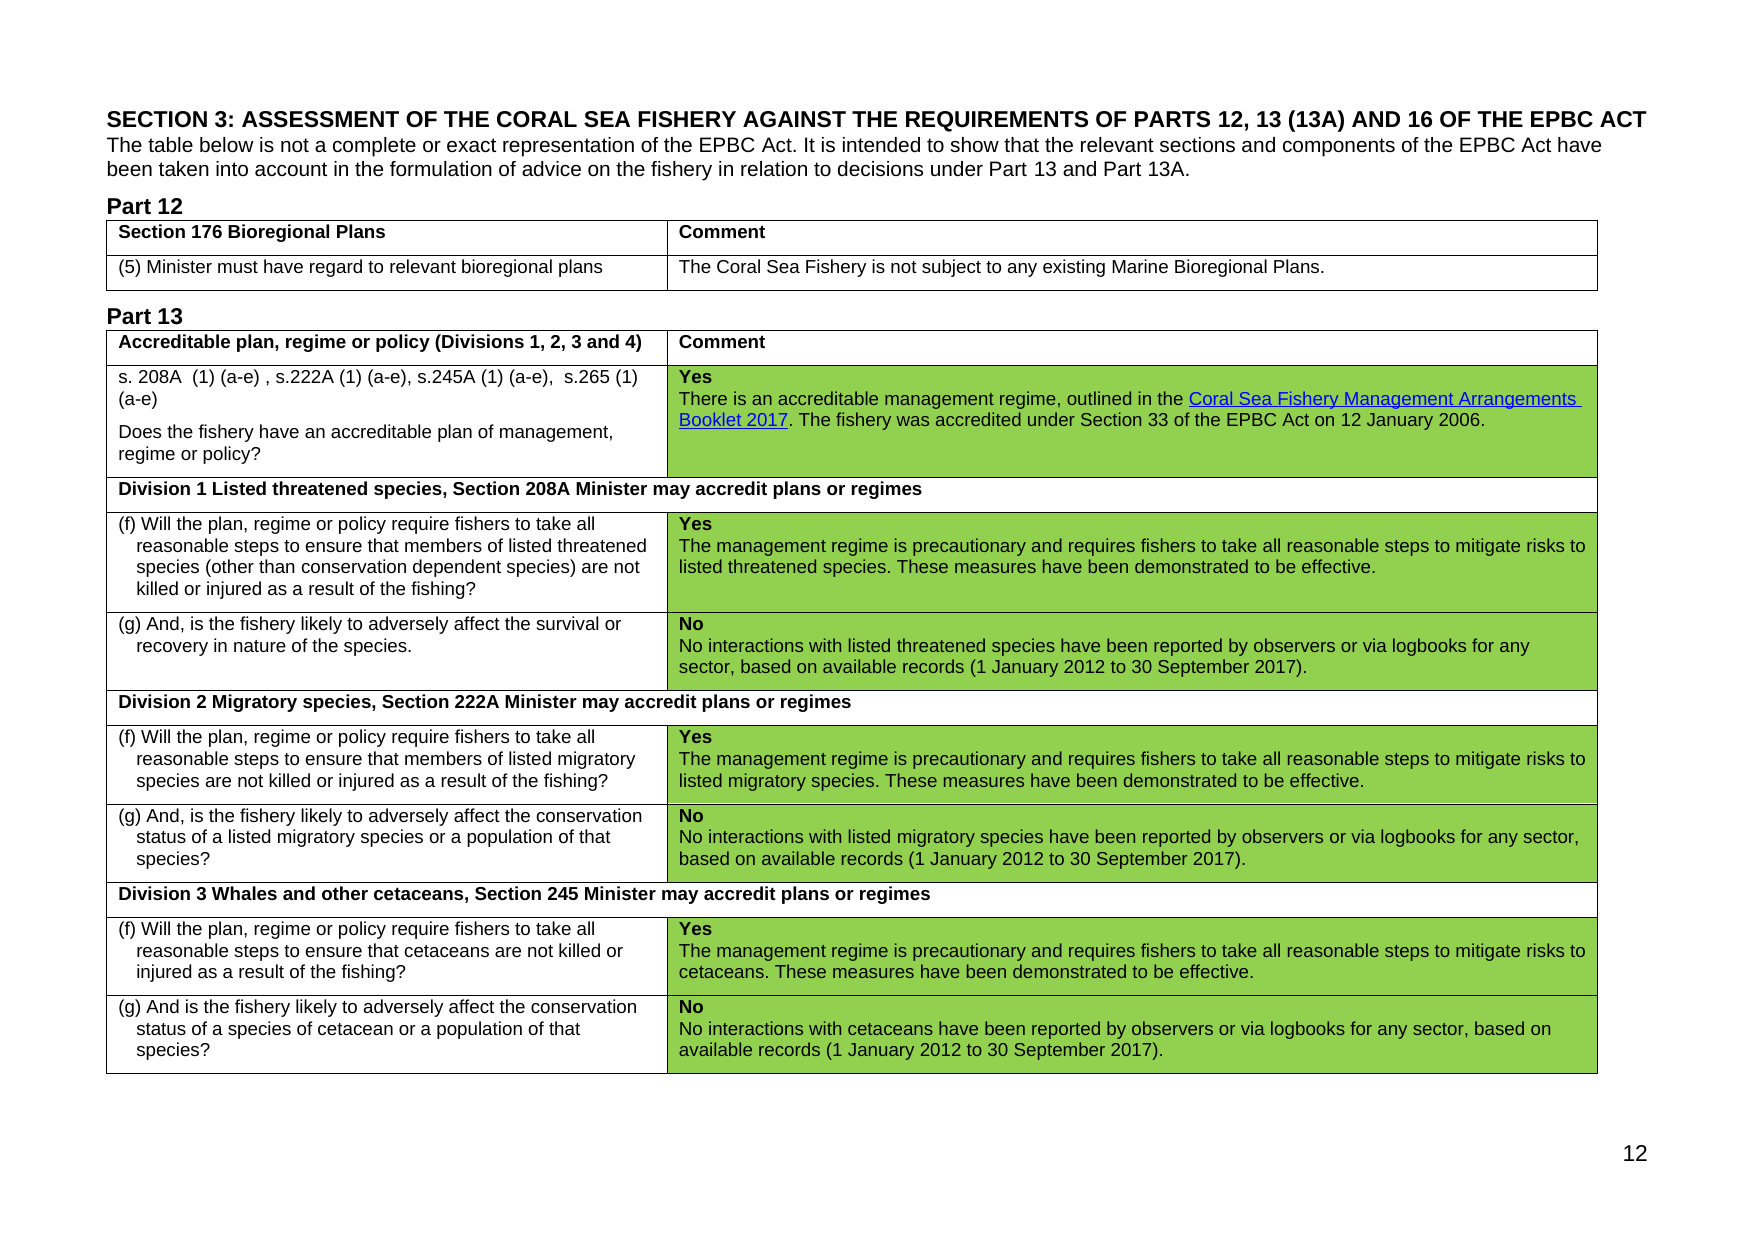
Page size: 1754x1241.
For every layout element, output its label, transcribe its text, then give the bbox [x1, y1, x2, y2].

table_cell s. 208A (1) (a-e) , s.222A (1) (a-e), s.245A (1) (a-e), s.265 (1) (a-e) Does the fishery have an accreditable plan of management, regime or policy? [107, 366, 667, 477]
table_cell (f) Will the plan, regime or policy require fishers to take all reasonable steps to ensure that members of listed threatened species (other than conservation dependent species) are not killed or injured as a result of the fishing? [107, 513, 667, 612]
table_cell No No interactions with listed migratory species have been reported by observers or via logbooks for any sector, based on available records (1 January 2012 to 30 September 2017). [668, 805, 1597, 882]
table_cell Yes The management regime is precautionary and requires fishers to take all reasonable steps to mitigate risks to listed migratory species. These measures have been demonstrated to be effective. [668, 726, 1597, 803]
table_cell Division 3 Whales and other cetaceans, Section 245 Minister may accredit plans or regimes [107, 883, 1597, 917]
table_cell No No interactions with listed threatened species have been reported by observers or via logbooks for any sector, based on available records (1 January 2012 to 30 September 2017). [668, 613, 1597, 690]
table_header Section 176 Bioregional Plans [107, 221, 667, 254]
table_cell (g) And, is the fishery likely to adversely affect the survival or recovery in nature of the species. [107, 613, 667, 690]
table_cell (g) And is the fishery likely to adversely affect the conservation status of a species of cetacean or a population of that species? [107, 996, 667, 1073]
table_cell The Coral Sea Fishery is not subject to any existing Marine Bioregional Plans. [668, 256, 1597, 290]
table_cell Division 2 Migratory species, Section 222A Minister may accredit plans or regimes [107, 691, 1597, 725]
text The table below is not a complete or exact representation of the EPBC Act. It is intended to show that the relevant sections and components of the EPBC Act have been taken into account in the formulation of advice on the fishery in relation to decisions under Part 13 and Part 13A. [106, 133, 1648, 181]
table_header Comment [668, 331, 1597, 365]
table_cell Division 1 Listed threatened species, Section 208A Minister may accredit plans or regimes [107, 478, 1597, 512]
text Part 13 [106, 303, 1648, 329]
table_cell Yes There is an accreditable management regime, outlined in the Coral Sea Fishery Management Arrangements Booklet 2017. The fishery was accredited under Section 33 of the EPBC Act on 12 January 2006. [668, 366, 1597, 477]
table_header Accreditable plan, regime or policy (Divisions 1, 2, 3 and 4) [107, 331, 667, 365]
table_cell No No interactions with cetaceans have been reported by observers or via logbooks for any sector, based on available records (1 January 2012 to 30 September 2017). [668, 996, 1597, 1073]
table_cell Yes The management regime is precautionary and requires fishers to take all reasonable steps to mitigate risks to listed threatened species. These measures have been demonstrated to be effective. [668, 513, 1597, 612]
table_cell (g) And, is the fishery likely to adversely affect the conservation status of a listed migratory species or a population of that species? [107, 805, 667, 882]
table_cell Yes The management regime is precautionary and requires fishers to take all reasonable steps to mitigate risks to cetaceans. These measures have been demonstrated to be effective. [668, 918, 1597, 995]
table_cell (f) Will the plan, regime or policy require fishers to take all reasonable steps to ensure that members of listed migratory species are not killed or injured as a result of the fishing? [107, 726, 667, 803]
table_cell (5) Minister must have regard to relevant bioregional plans [107, 256, 667, 290]
table_header Comment [668, 221, 1597, 254]
subtitle Section 3: ASSESSMENT OF THE CORAL SEA FISHERY AGAINST THE REQUIREMENTS OF PARTS 12, 13 (13A) AND 16 OF THE EPBC ACT [106, 106, 1648, 133]
text Part 12 [106, 193, 1648, 219]
table_cell (f) Will the plan, regime or policy require fishers to take all reasonable steps to ensure that cetaceans are not killed or injured as a result of the fishing? [107, 918, 667, 995]
